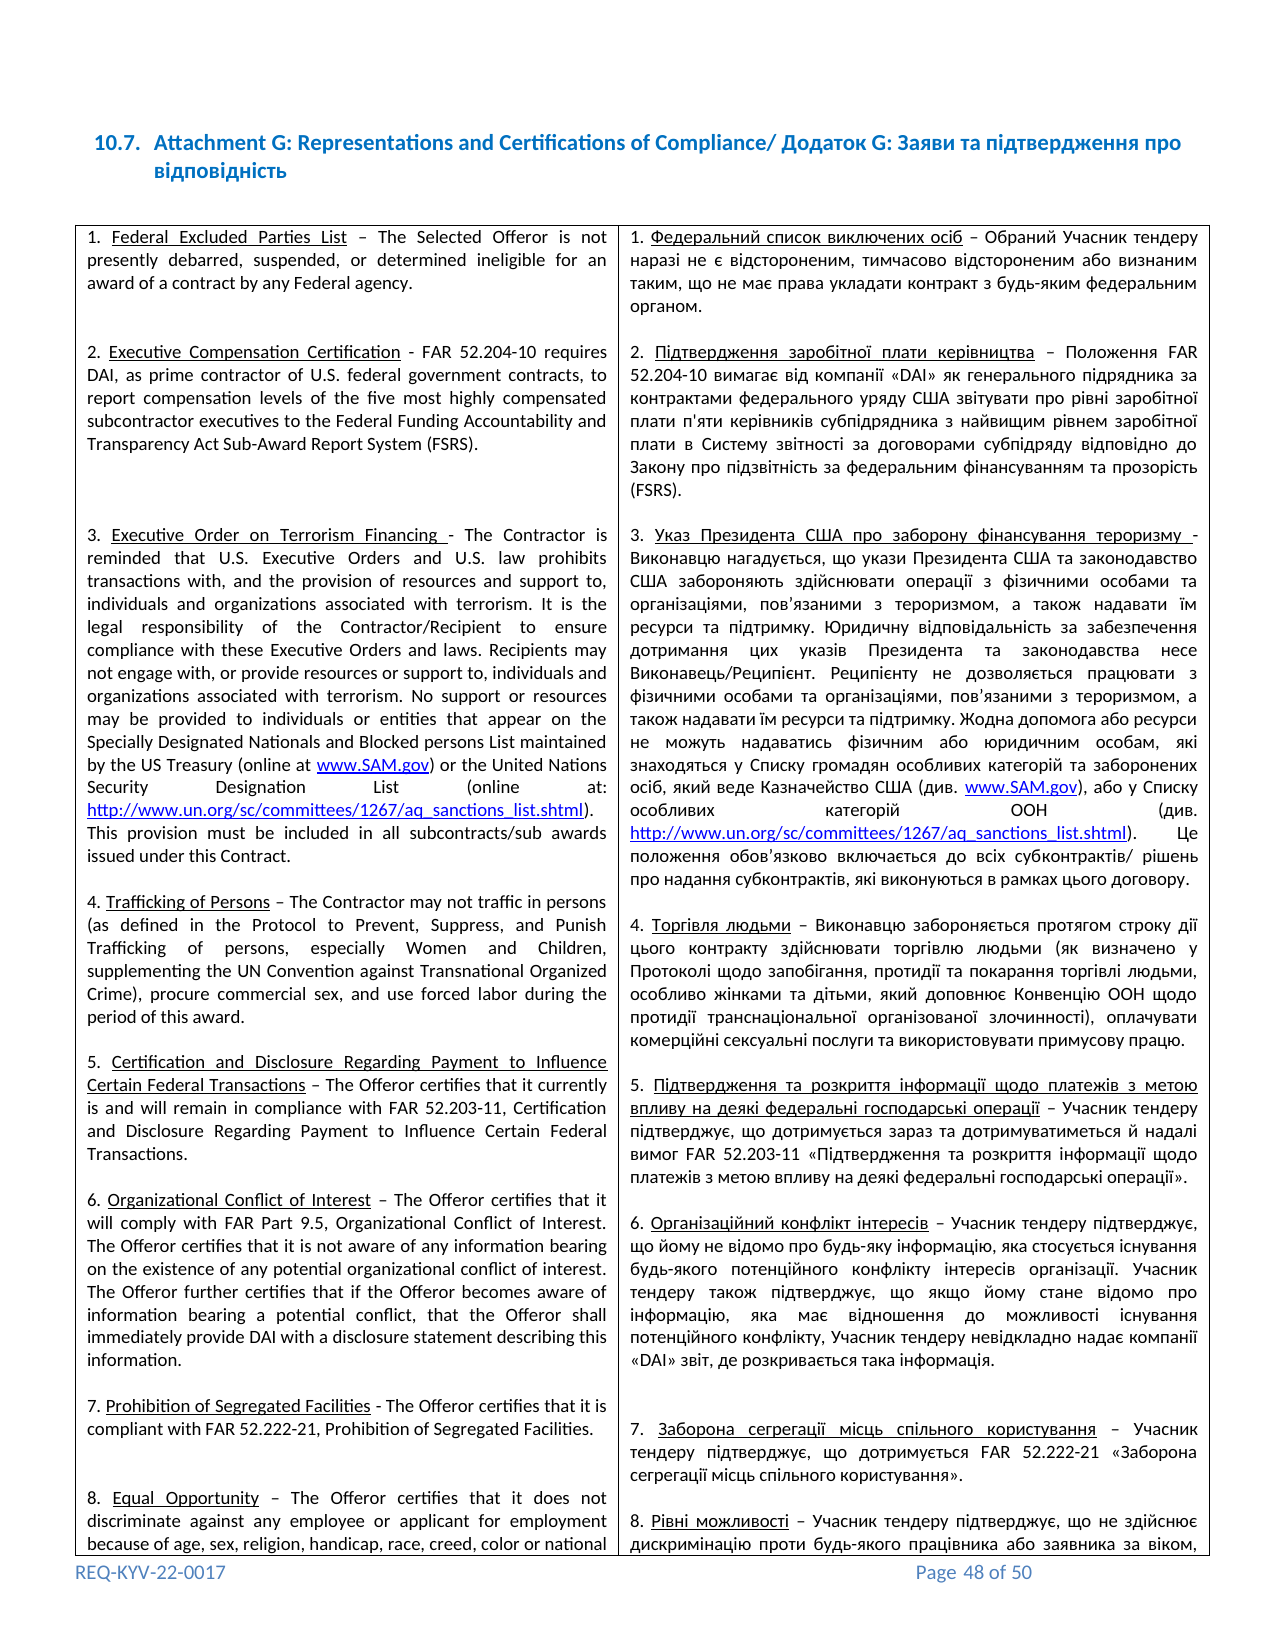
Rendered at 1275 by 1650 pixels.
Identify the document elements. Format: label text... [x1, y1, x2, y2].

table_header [619, 226, 1209, 1555]
subtitle Attachment G: Representations and Certifications of Compliance/ Додаток G: Заяви та підтвердження про відповідність [94, 128, 1200, 184]
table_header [76, 226, 618, 1555]
